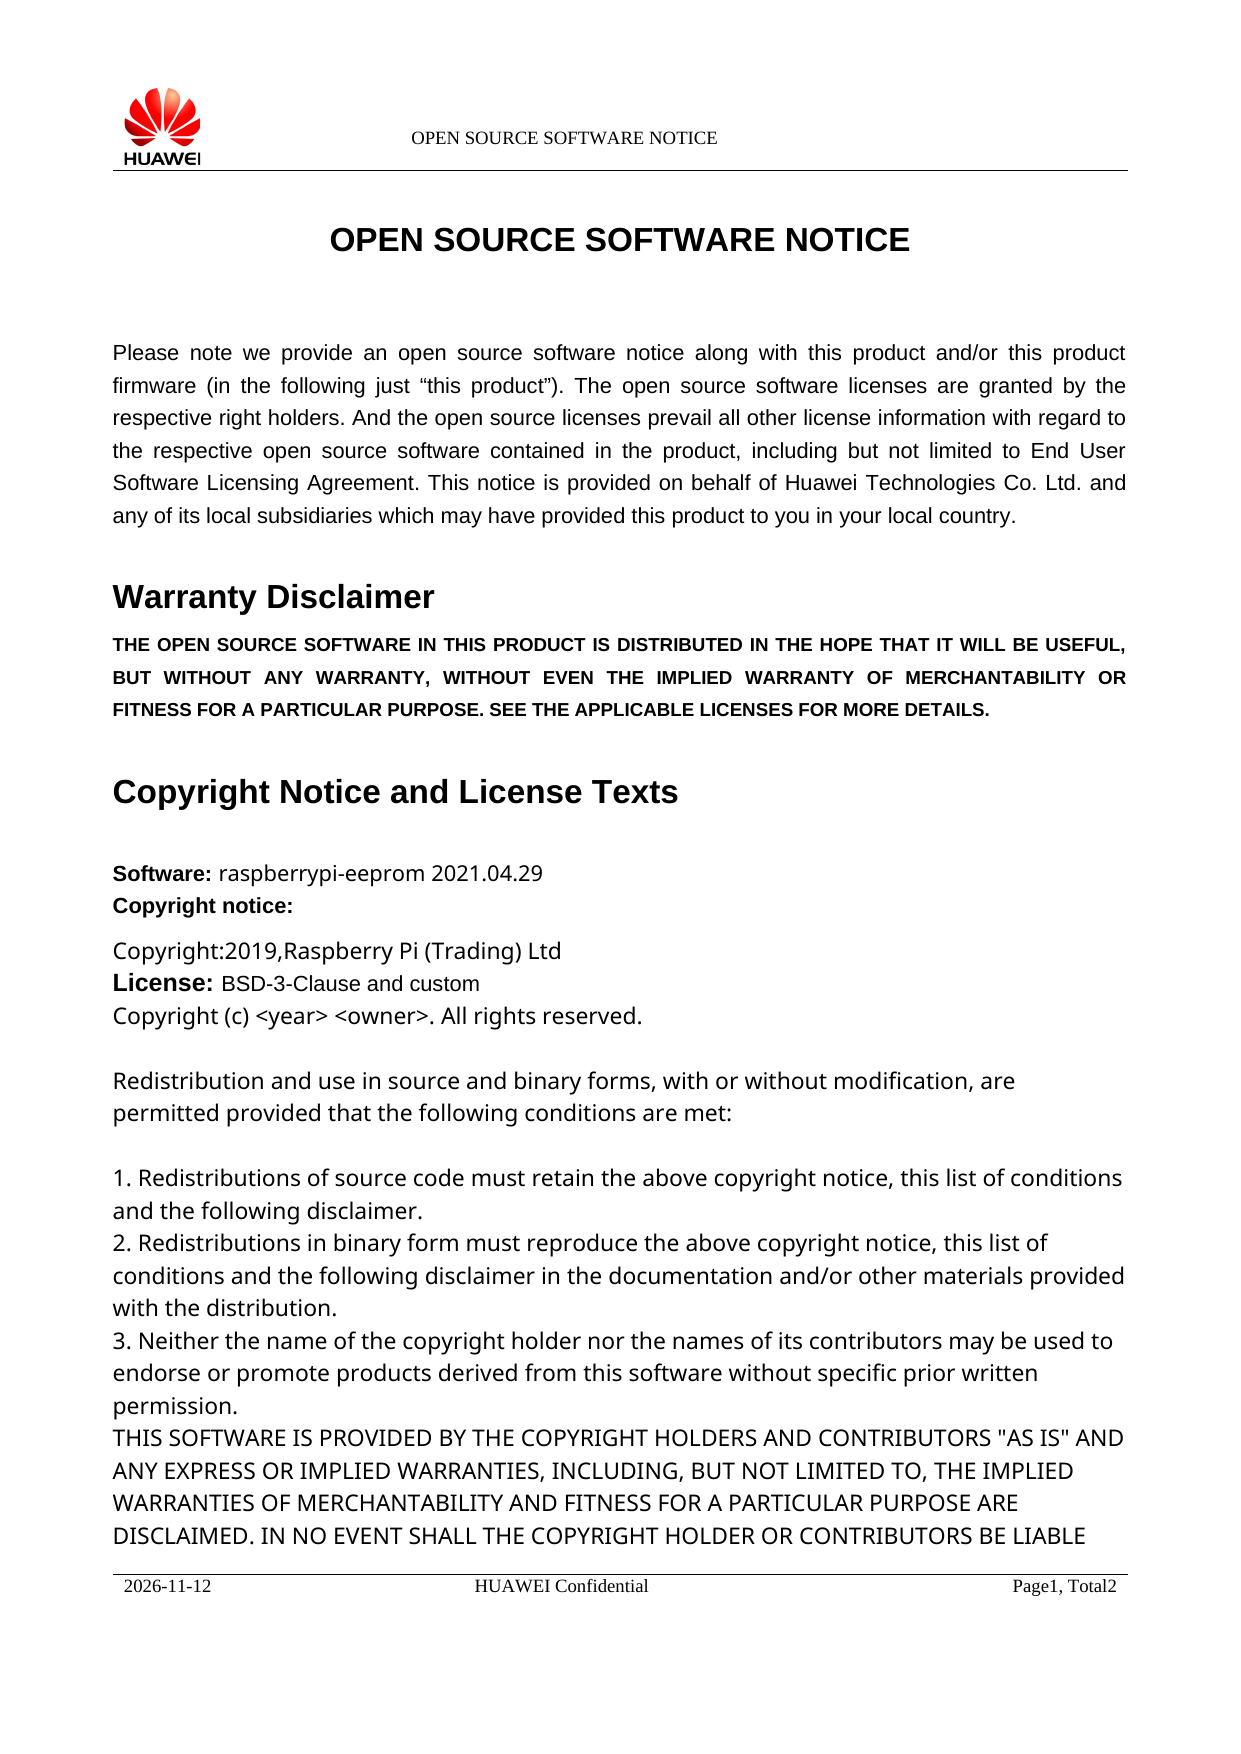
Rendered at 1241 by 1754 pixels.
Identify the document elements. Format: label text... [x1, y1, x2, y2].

text Copyright notice: [112, 889, 1128, 921]
text Copyright:2019,Raspberry Pi (Trading) Ltd [112, 934, 1128, 966]
text 3. Neither the name of the copyright holder nor the names of its contributors may be used to endorse or promote products derived from this software without specific prior written permission. [112, 1324, 1128, 1421]
text Copyright (c) <year> <owner>. All rights reserved. [112, 999, 1128, 1031]
text Please note we provide an open source software notice along with this product and/or this product firmware (in the following just “this product”). The open source software licenses are granted by the respective right holders. And the open source licenses prevail all other license information with regard to the respective open source software contained in the product, including but not limited to End User Software Licensing Agreement. This notice is provided on behalf of Huawei Technologies Co. Ltd. and any of its local subsidiaries which may have provided this product to you in your local country. [112, 336, 1128, 531]
text The open source software in this product is distributed in the hope that it will be useful, but WITHOUT ANY WARRANTY, without even the implied warranty of MERCHANTABILITY or FITNESS FOR A PARTICULAR PURPOSE. See the applicable licenses for more details. [112, 629, 1128, 726]
text Warranty Disclaimer [112, 564, 1128, 629]
text OPEN SOURCE SOFTWARE NOTICE [112, 206, 1128, 271]
text 1. Redistributions of source code must retain the above copyright notice, this list of conditions and the following disclaimer. [112, 1161, 1128, 1226]
text License: BSD-3-Clause and custom [112, 966, 1128, 999]
title Software: raspberrypi-eeprom 2021.04.29 [112, 856, 1128, 889]
text Redistribution and use in source and binary forms, with or without modification, are permitted provided that the following conditions are met: [112, 1064, 1128, 1129]
text 2. Redistributions in binary form must reproduce the above copyright notice, this list of conditions and the following disclaimer in the documentation and/or other materials provided with the distribution. [112, 1226, 1128, 1324]
text Copyright Notice and License Texts [112, 759, 1128, 824]
picture [124, 88, 201, 165]
